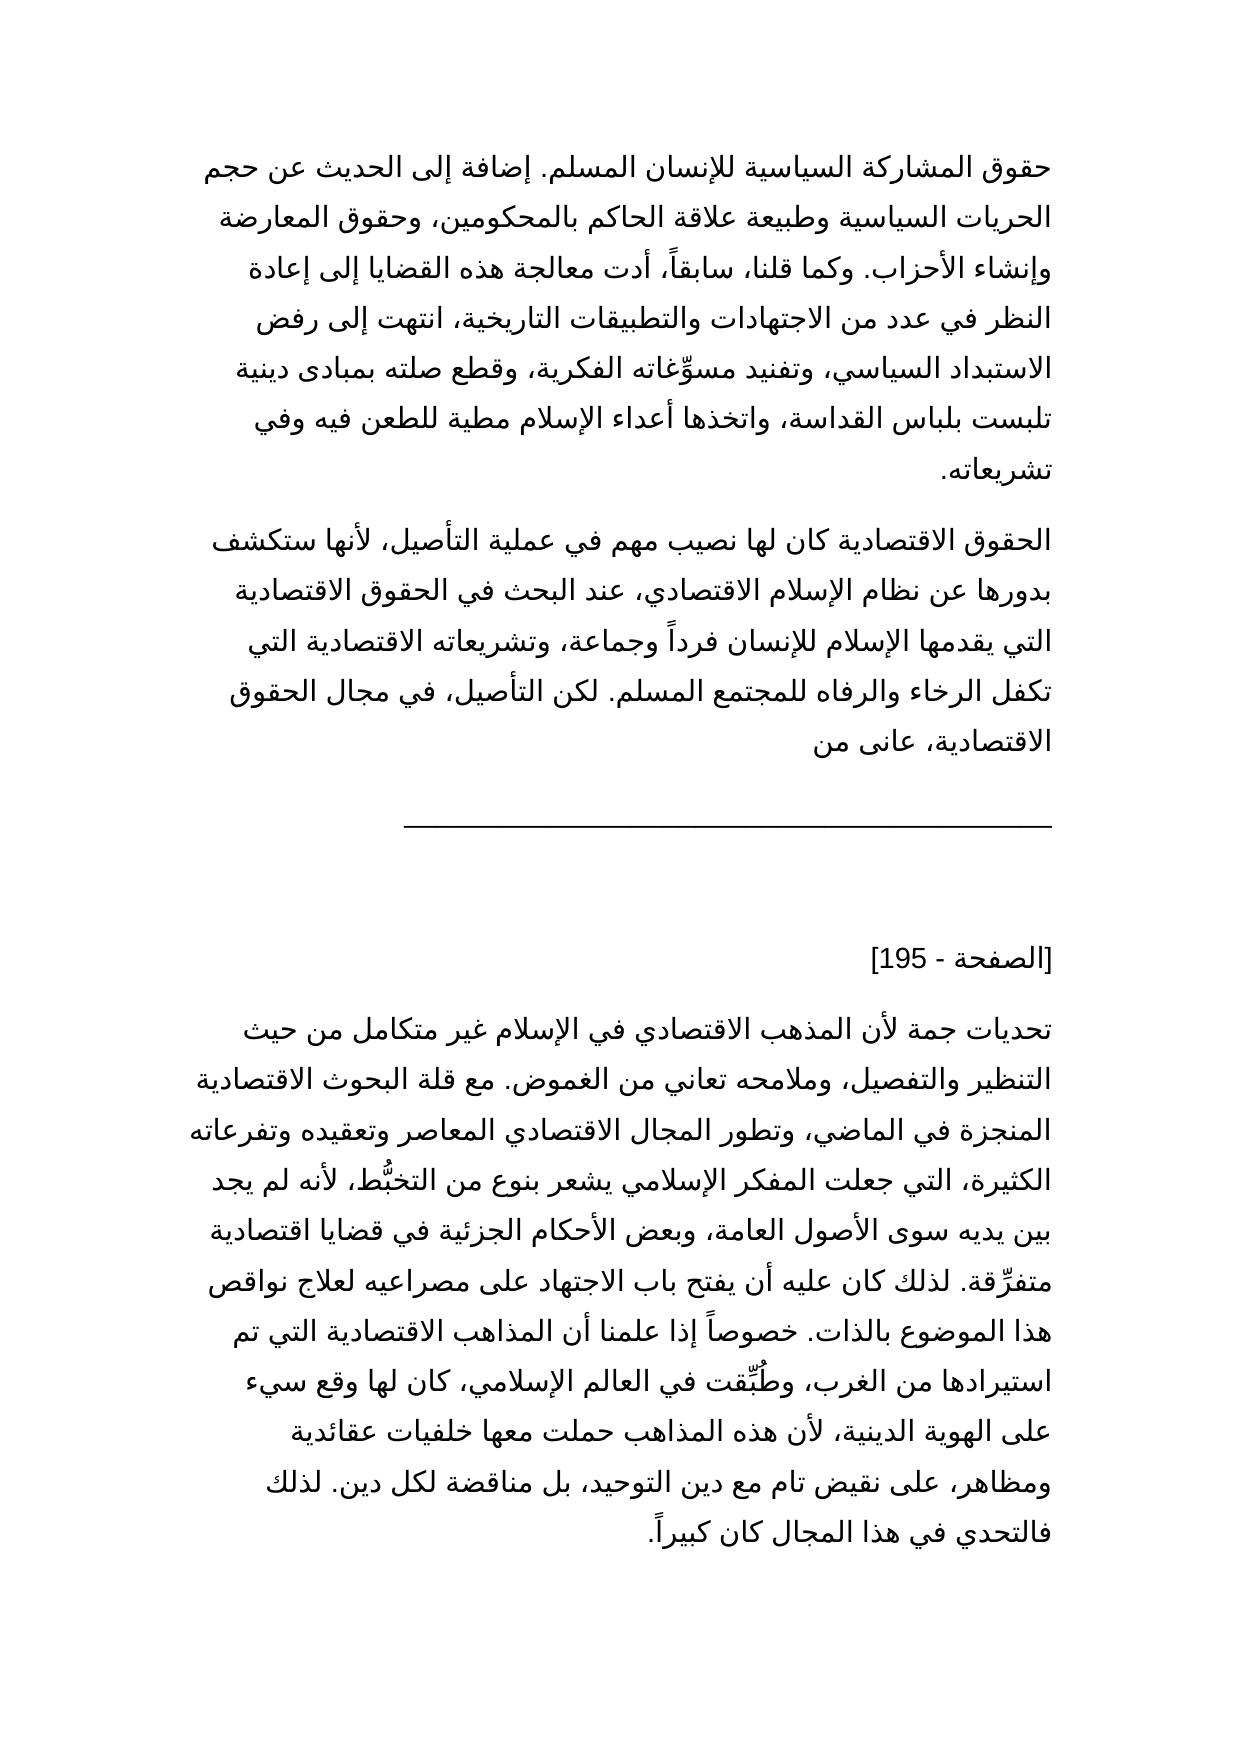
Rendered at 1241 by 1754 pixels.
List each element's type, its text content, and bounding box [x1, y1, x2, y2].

text ________________________________________ [187, 795, 1053, 829]
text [187, 150, 1053, 485]
text [الصفحة - 195] [187, 941, 1053, 974]
text الحقوق الاقتصادية كان لها نصيب مهم في عملية التأصيل، لأنها ستكشف بدورها عن نظام الإسلام الاقتصادي، عند البحث في الحقوق الاقتصادية التي يقدمها الإسلام للإنسان فرداً وجماعة، وتشريعاته الاقتصادية التي تكفل الرخاء والرفاه للمجتمع المسلم. لكن التأصيل، في مجال الحقوق الاقتصادية، عانى من [187, 523, 1053, 758]
text تحديات جمة لأن المذهب الاقتصادي في الإسلام غير متكامل من حيث التنظير والتفصيل، وملامحه تعاني من الغموض. مع قلة البحوث الاقتصادية المنجزة في الماضي، وتطور المجال الاقتصادي المعاصر وتعقيده وتفرعاته الكثيرة، التي جعلت المفكر الإسلامي يشعر بنوع من التخبُّط، لأنه لم يجد بين يديه سوى الأصول العامة، وبعض الأحكام الجزئية في قضايا اقتصادية متفرِّقة. لذلك كان عليه أن يفتح باب الاجتهاد على مصراعيه لعلاج نواقص هذا الموضوع بالذات. خصوصاً إذا علمنا أن المذاهب الاقتصادية التي تم استيرادها من الغرب، وطُبِّقت في العالم الإسلامي، كان لها وقع سي‏ء على الهوية الدينية، لأن هذه المذاهب حملت معها خلفيات عقائدية ومظاهر، على نقيض تام مع دين التوحيد، بل مناقضة لكل دين. لذلك فالتحدي في هذا المجال كان كبيراً. [187, 1012, 1053, 1549]
